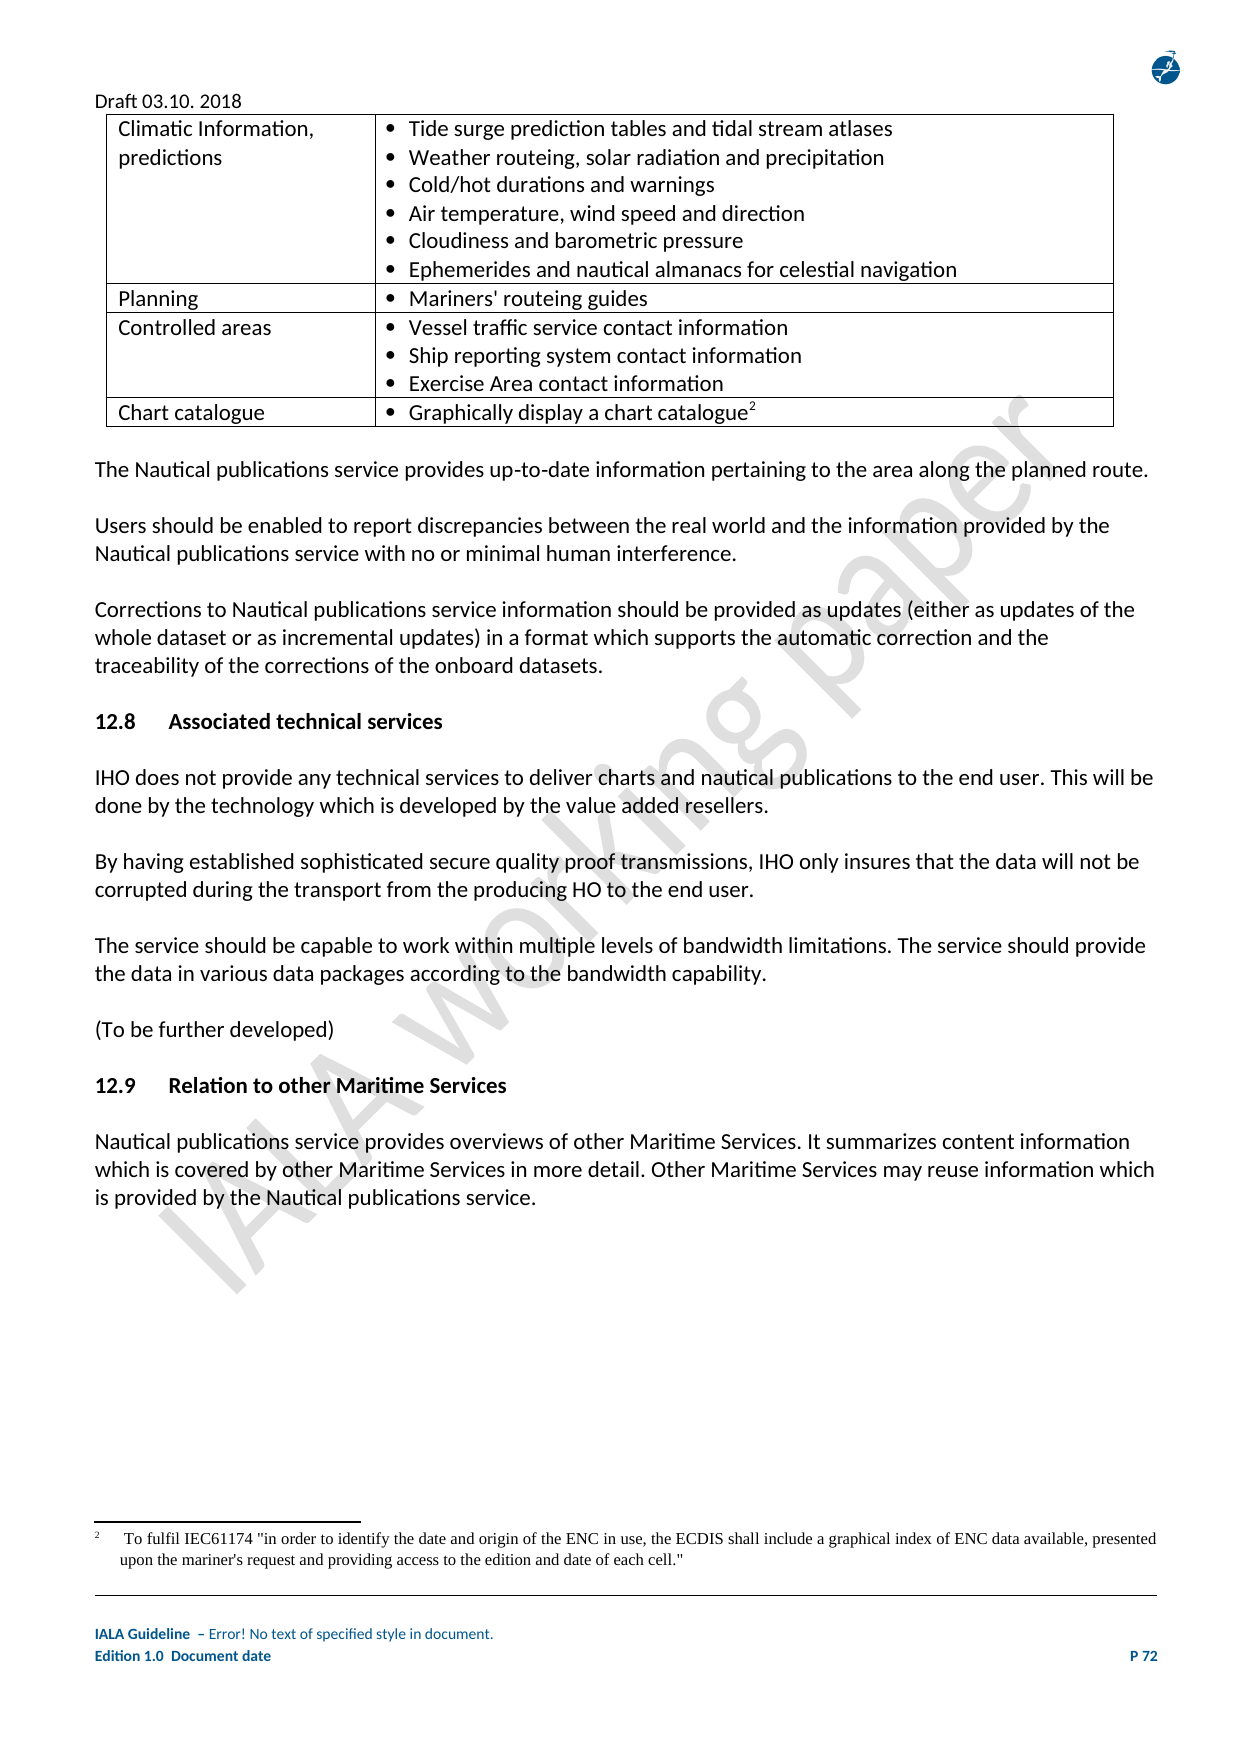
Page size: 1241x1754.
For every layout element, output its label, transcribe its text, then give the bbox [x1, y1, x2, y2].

table_cell Controlled areas [107, 313, 375, 397]
table_cell Climatic Information, predictions [107, 115, 375, 283]
text Nautical publications service provides overviews of other Maritime Services. It summarizes content information which is covered by other Maritime Services in more detail. Other Maritime Services may reuse information which is provided by the Nautical publications service. [94, 1127, 1157, 1212]
text The Nautical publications service provides up‐to‐date information pertaining to the area along the planned route. [94, 455, 1157, 483]
text The service should be capable to work within multiple levels of bandwidth limitations. The service should provide the data in various data packages according to the bandwidth capability. [94, 931, 1157, 987]
text (To be further developed) [94, 1015, 1157, 1043]
table_cell Tide surge prediction tables and tidal stream atlases Weather routeing, solar radiation and precipitation Cold/hot durations and warnings Air temperature, wind speed and direction Cloudiness and barometric pressure Ephemerides and nautical almanacs for celestial navigation [376, 115, 1113, 283]
text By having established sophisticated secure quality proof transmissions, IHO only insures that the data will not be corrupted during the transport from the producing HO to the end user. [94, 847, 1157, 903]
text Corrections to Nautical publications service information should be provided as updates (either as updates of the whole dataset or as incremental updates) in a format which supports the automatic correction and the traceability of the corrections of the onboard datasets. [94, 595, 1157, 679]
text IHO does not provide any technical services to deliver charts and nautical publications to the end user. This will be done by the technology which is developed by the value added resellers. [94, 763, 1157, 819]
table_cell Graphically display a chart catalogue [376, 398, 1113, 426]
table_cell Vessel traffic service contact information Ship reporting system contact information Exercise Area contact information [376, 313, 1113, 397]
text 12.8 Associated technical services [94, 707, 1157, 735]
table_cell Chart catalogue [107, 398, 375, 426]
text 12.9 Relation to other Maritime Services [94, 1071, 1157, 1099]
text Users should be enabled to report discrepancies between the real world and the information provided by the Nautical publications service with no or minimal human interference. [94, 511, 1157, 567]
table_cell Mariners' routeing guides [376, 284, 1113, 312]
table_cell Planning [107, 284, 375, 312]
picture [1120, 0, 1239, 119]
